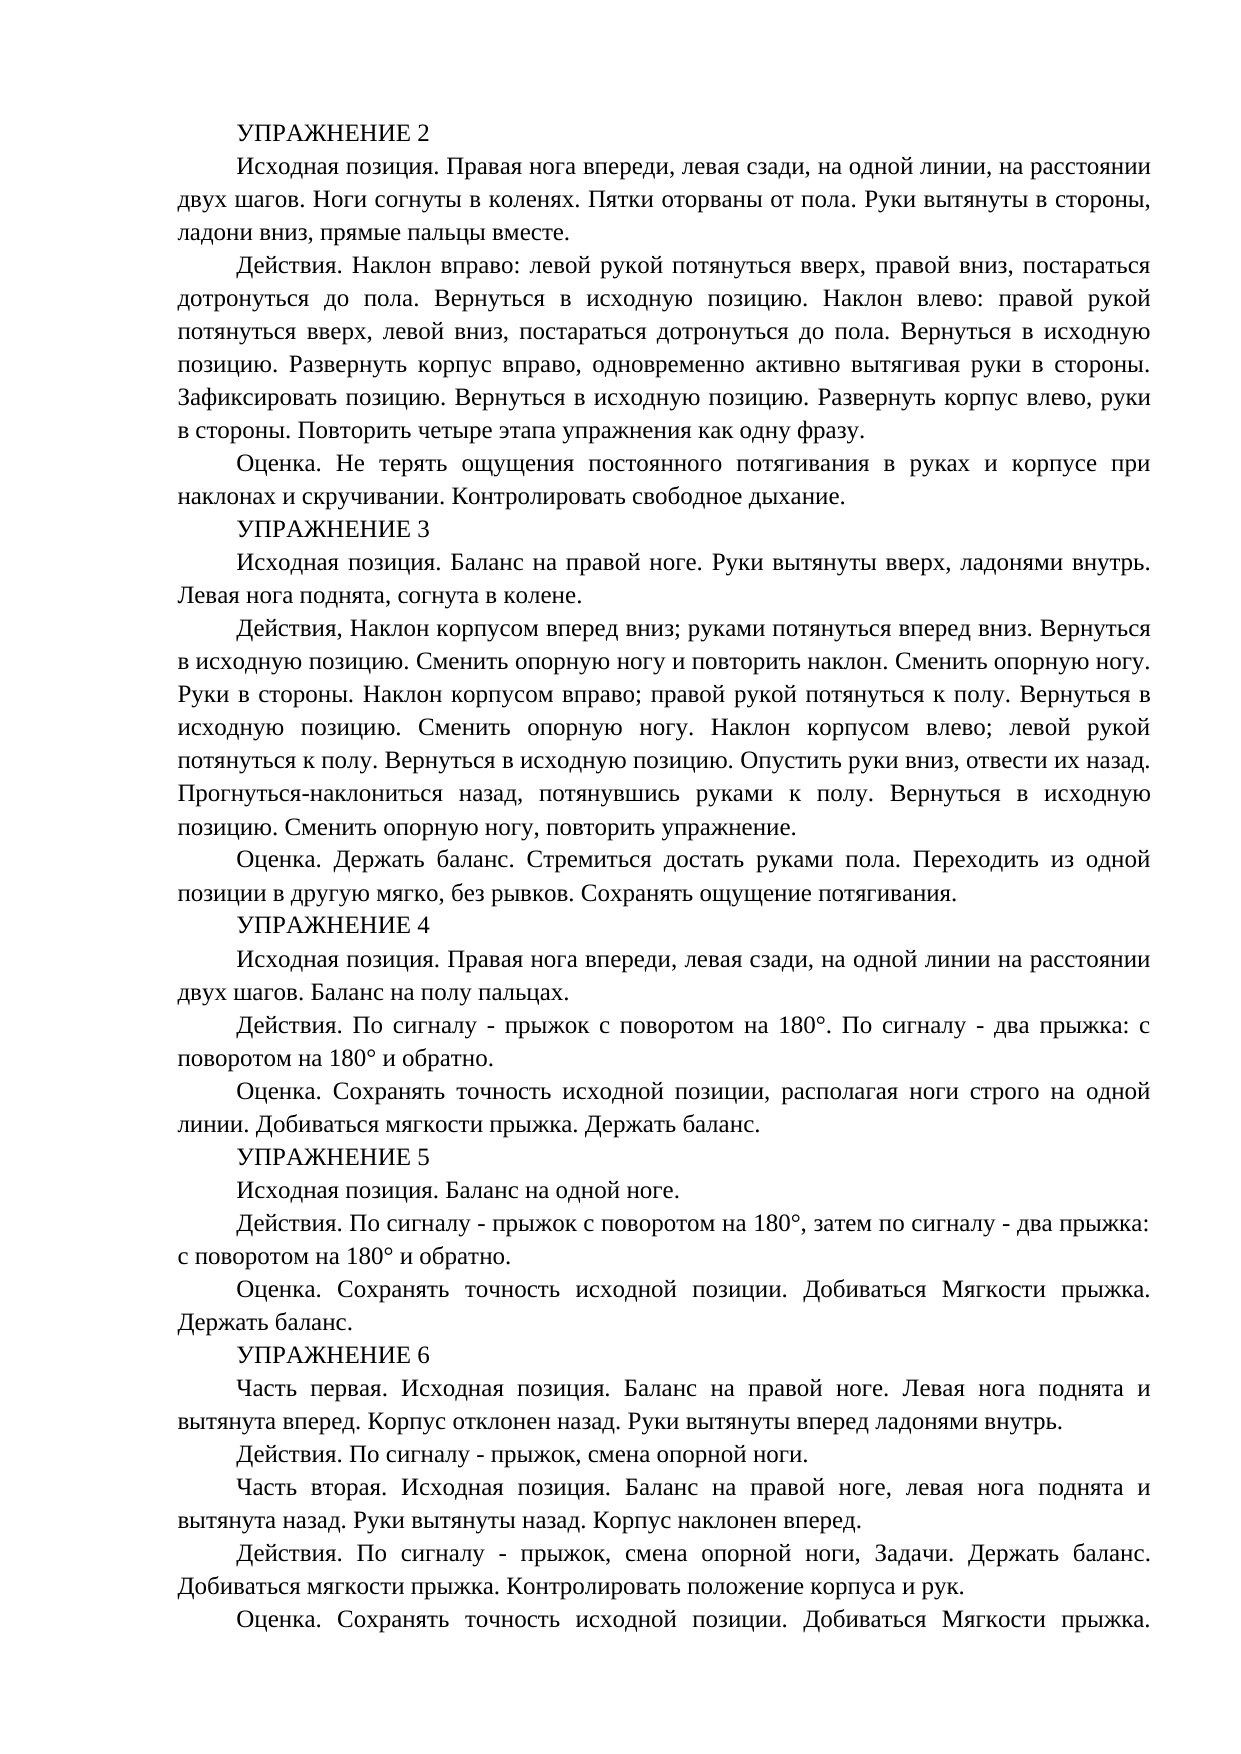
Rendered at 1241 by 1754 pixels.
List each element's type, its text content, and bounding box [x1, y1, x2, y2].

text Исходная позиция. Баланс на правой ноге. Руки вытянуты вверх, ладонями внутрь. Левая нога поднята, согнута в колене. [177, 547, 1152, 609]
text УПРАЖНЕНИЕ 3 [177, 514, 1152, 543]
text Часть вторая. Исходная позиция. Баланс на правой ноге, левая нога поднята и вытянута назад. Руки вытянуты назад. Корпус наклонен вперед. [177, 1472, 1152, 1534]
text УПРАЖНЕНИЕ 2 [177, 118, 1152, 147]
text Действия. Наклон вправо: левой рукой потянуться вверх, правой вниз, постараться дотронуться до пола. Вернуться в исходную позицию. Наклон влево: правой рукой потянуться вверх, левой вниз, постараться дотронуться до пола. Вернуться в исходную позицию. Развернуть корпус вправо, одновременно активно вытягивая руки в стороны. Зафиксировать позицию. Вернуться в исходную позицию. Развернуть корпус влево, руки в стороны. Повторить четыре этапа упражнения как одну фразу. [177, 250, 1152, 444]
text Действия. По сигналу - прыжок с поворотом на 180°, затем по сигналу - два прыжка: с поворотом на 180° и обратно. [177, 1208, 1152, 1269]
text УПРАЖНЕНИЕ 4 [177, 911, 1152, 939]
text Оценка. Не терять ощущения постоянного потягивания в руках и корпусе при наклонах и скручивании. Контролировать свободное дыхание. [177, 448, 1152, 510]
text Исходная позиция. Правая нога впереди, левая сзади, на одной линии, на расстоянии двух шагов. Ноги согнуты в коленях. Пятки оторваны от пола. Руки вытянуты в стороны, ладони вниз, прямые пальцы вместе. [177, 151, 1152, 246]
text УПРАЖНЕНИЕ 6 [177, 1340, 1152, 1369]
text Оценка. Сохранять точность исходной позиции. Добиваться Мягкости прыжка. Держать баланс. [177, 1274, 1152, 1336]
text Действия. По сигналу - прыжок, смена опорной ноги. [177, 1439, 1152, 1468]
text Оценка. Сохранять точность исходной позиции, располагая ноги строго на одной линии. Добиваться мягкости прыжка. Держать баланс. [177, 1076, 1152, 1137]
text Действия. По сигналу - прыжок, смена опорной ноги, Задачи. Держать баланс. Добиваться мягкости прыжка. Контролировать положение корпуса и рук. [177, 1538, 1152, 1600]
text Исходная позиция. Баланс на одной ноге. [177, 1175, 1152, 1203]
text Действия, Наклон корпусом вперед вниз; руками потянуться вперед вниз. Вернуться в исходную позицию. Сменить опорную ногу и повторить наклон. Сменить опорную ногу. Руки в стороны. Наклон корпусом вправо; правой рукой потянуться к полу. Вернуться в исходную позицию. Сменить опорную ногу. Наклон корпусом влево; левой рукой потянуться к полу. Вернуться в исходную позицию. Опустить руки вниз, отвести их назад. Прогнуться-наклониться назад, потянувшись руками к полу. Вернуться в исходную позицию. Сменить опорную ногу, повторить упражнение. [177, 613, 1152, 840]
text Оценка. Держать баланс. Стремиться достать руками пола. Переходить из одной позиции в другую мягко, без рывков. Сохранять ощущение потягивания. [177, 844, 1152, 906]
text Действия. По сигналу - прыжок с поворотом на 180°. По сигналу - два прыжка: с поворотом на 180° и обратно. [177, 1010, 1152, 1071]
text Исходная позиция. Правая нога впереди, левая сзади, на одной линии на расстоянии двух шагов. Баланс на полу пальцах. [177, 944, 1152, 1005]
text УПРАЖНЕНИЕ 5 [177, 1142, 1152, 1171]
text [177, 1604, 1152, 1633]
text Часть первая. Исходная позиция. Баланс на правой ноге. Левая нога поднята и вытянута вперед. Корпус отклонен назад. Руки вытянуты вперед ладонями внутрь. [177, 1373, 1152, 1435]
